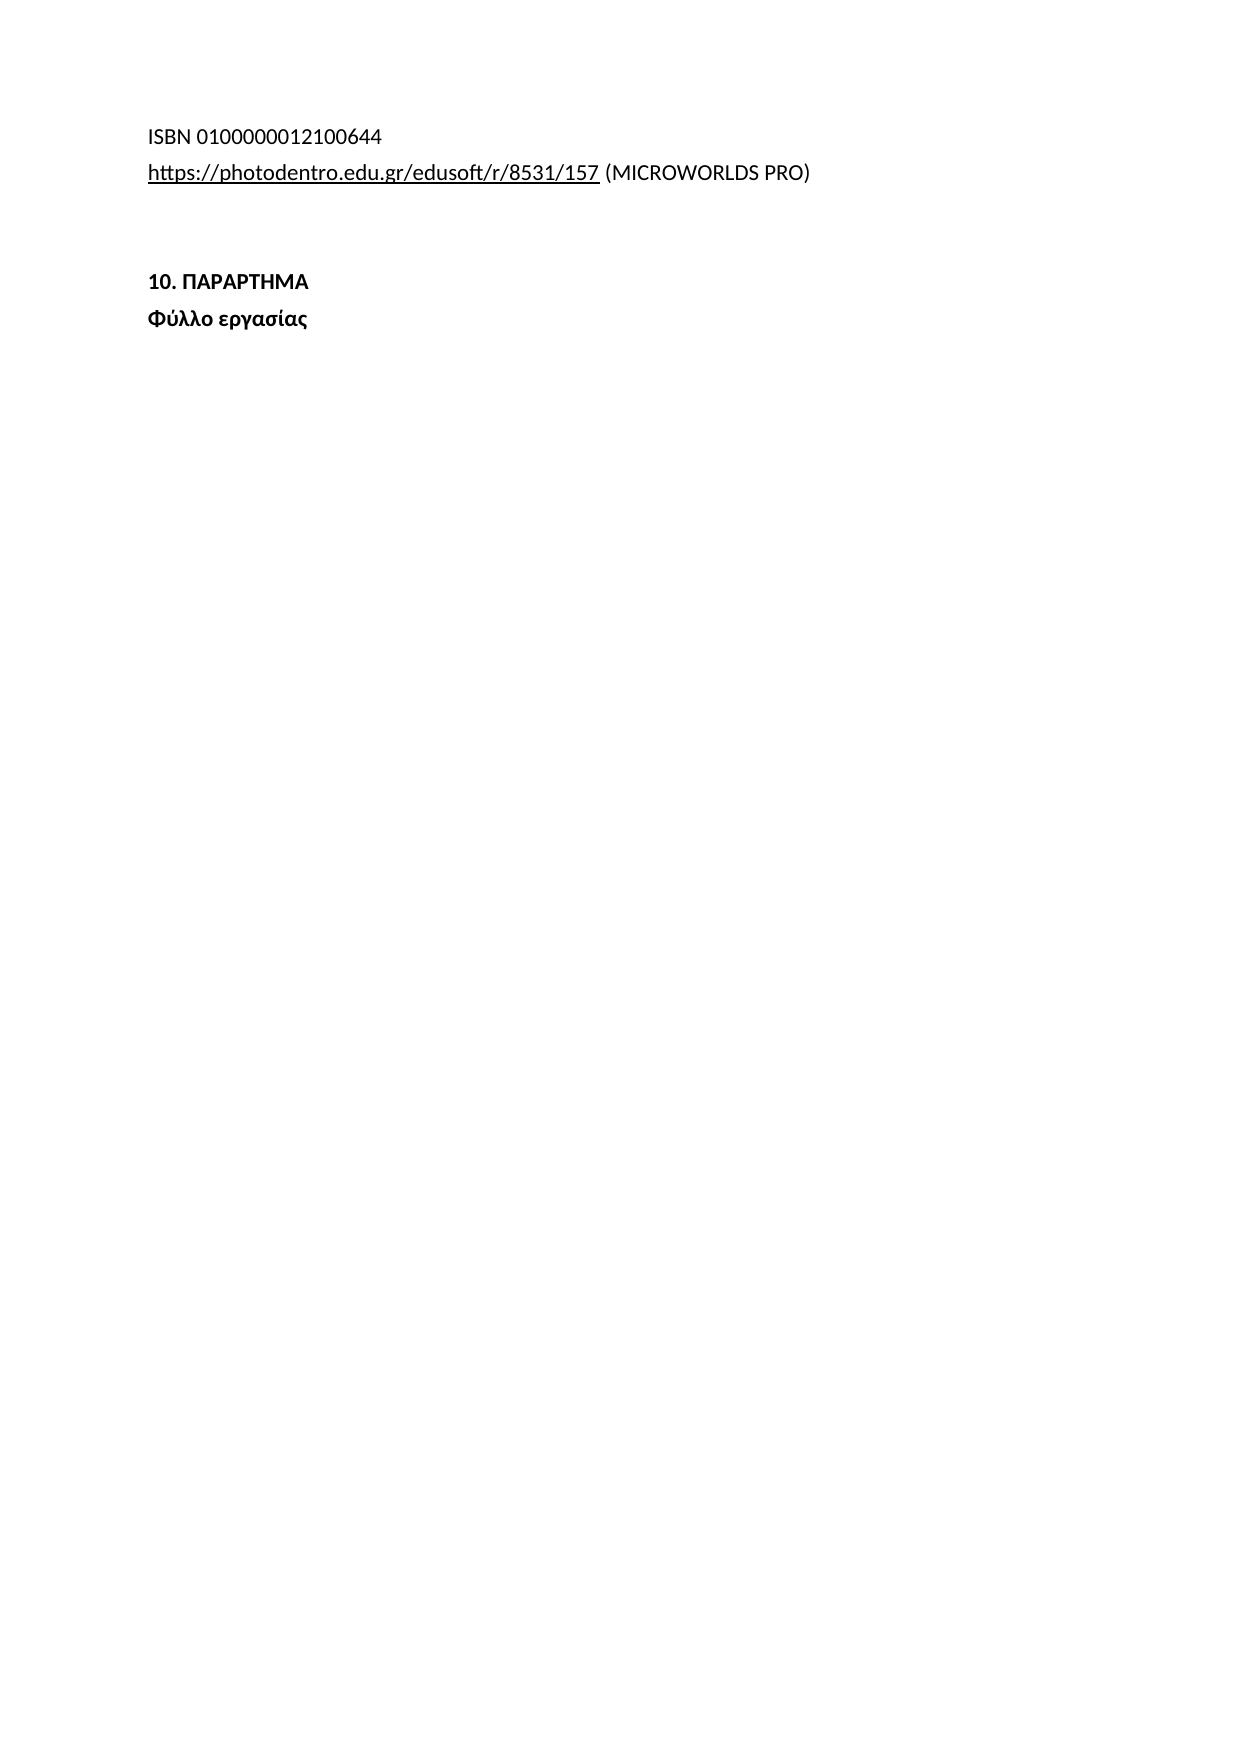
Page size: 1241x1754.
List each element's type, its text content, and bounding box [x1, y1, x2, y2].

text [148, 122, 1092, 150]
text Φύλλο εργασίας [148, 304, 1092, 332]
text https://photodentro.edu.gr/edusoft/r/8531/157 (MICROWORLDS PRO) [148, 158, 1092, 186]
text 10. ΠΑΡΑΡΤΗΜΑ [148, 267, 1092, 295]
